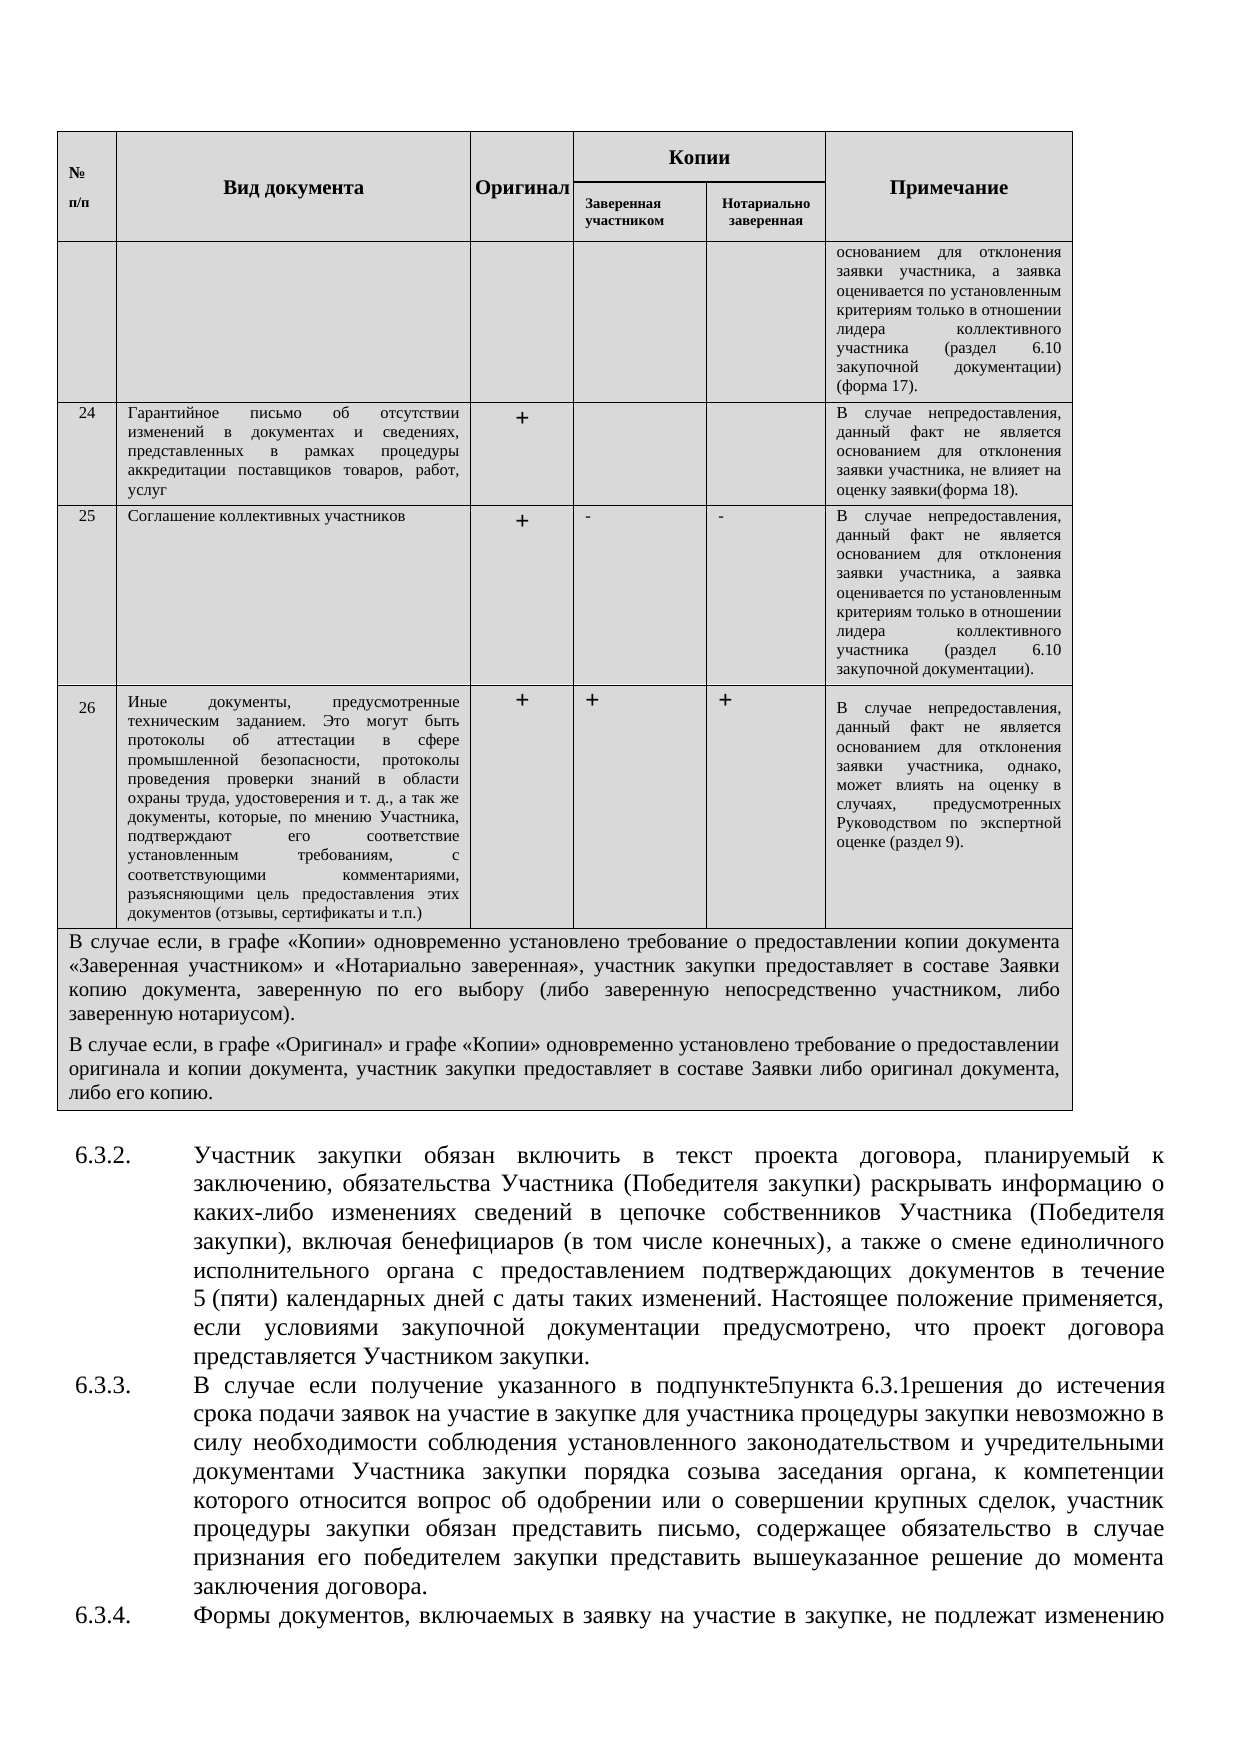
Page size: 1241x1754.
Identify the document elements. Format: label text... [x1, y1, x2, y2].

table_cell Иные документы, предусмотренные техническим заданием. Это могут быть протоколы об аттестации в сфере промышленной безопасности, протоколы проведения проверки знаний в области охраны труда, удостоверения и т. д., а так же документы, которые, по мнению Участника, подтверждают его соответствие установленным требованиям, с соответствующими комментариями, разъясняющими цель предоставления этих документов (отзывы, сертификаты и т.п.) [117, 686, 470, 928]
table_cell 26 [58, 686, 116, 928]
table_cell - [574, 242, 706, 402]
table_cell Гарантийное письмо об отсутствии изменений в документах и сведениях, представленных в рамках процедуры аккредитации поставщиков товаров, работ, услуг [117, 403, 470, 505]
table_cell + [471, 403, 573, 505]
list Участник закупки обязан включить в текст проекта договора, планируемый к заключению, обязательства Участника (Победителя закупки) раскрывать информацию о каких-либо изменениях сведений в цепочке собственников Участника (Победителя закупки), включая бенефициаров (в том числе конечных), а также о смене единоличного исполнительного органа с предоставлением подтверждающих документов в течение 5 (пяти) календарных дней с даты таких изменений. Настоящее положение применяется, если условиями закупочной документации предусмотрено, что проект договора представляется Участником закупки. [75, 1140, 1165, 1370]
table_cell - [707, 242, 825, 402]
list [75, 1600, 1165, 1628]
table_cell [574, 403, 706, 505]
table_cell + [574, 686, 706, 928]
table_header Примечание [826, 132, 1072, 241]
table_header Вид документа [117, 132, 470, 241]
table_cell Соглашение коллективных участников [117, 506, 470, 684]
table_cell В случае непредоставления, данный факт не является основанием для отклонения заявки участника, однако, может влиять на оценку в случаях, предусмотренных Руководством по экспертной оценке (раздел 9). [826, 686, 1072, 928]
table_cell 24 [58, 403, 116, 505]
table_cell В случае непредоставления, данный факт не является основанием для отклонения заявки участника, не влияет на оценку заявки(форма 18). [826, 403, 1072, 505]
table_cell + [471, 506, 573, 684]
table_cell [707, 403, 825, 505]
list В случае если получение указанного в подпункте5пункта 6.3.1решения до истечения срока подачи заявок на участие в закупке для участника процедуры закупки невозможно в силу необходимости соблюдения установленного законодательством и учредительными документами Участника закупки порядка созыва заседания органа, к компетенции которого относится вопрос об одобрении или о совершении крупных сделок, участник процедуры закупки обязан представить письмо, содержащее обязательство в случае признания его победителем закупки представить вышеуказанное решение до момента заключения договора. [75, 1370, 1165, 1600]
table_header № п/п [58, 132, 116, 241]
table_header Копии [574, 132, 825, 181]
table_cell 25 [58, 506, 116, 684]
table_header Оригинал [471, 132, 573, 241]
table_cell В случае непредоставления, данный факт не является основанием для отклонения заявки участника, а заявка оценивается по установленным критериям только в отношении лидера коллективного участника (раздел 6.10 закупочной документации). [826, 506, 1072, 684]
table_cell + [707, 686, 825, 928]
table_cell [117, 242, 470, 402]
table_cell В случае если, в графе «Копии» одновременно установлено требование о предоставлении копии документа «Заверенная участником» и «Нотариально заверенная», участник закупки предоставляет в составе Заявки копию документа, заверенную по его выбору (либо заверенную непосредственно участником, либо заверенную нотариусом). В случае если, в графе «Оригинал» и графе «Копии» одновременно установлено требование о предоставлении оригинала и копии документа, участник закупки предоставляет в составе Заявки либо оригинал документа, либо его копию. [58, 929, 1072, 1110]
table_cell - [707, 506, 825, 684]
table_cell Заверенная участником [574, 183, 706, 241]
table_cell 23 [58, 242, 116, 402]
table_cell Нотариально заверенная [707, 183, 825, 241]
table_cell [826, 242, 1072, 402]
table_cell + [471, 686, 573, 928]
table_cell - [574, 506, 706, 684]
table_cell + [471, 242, 573, 402]
